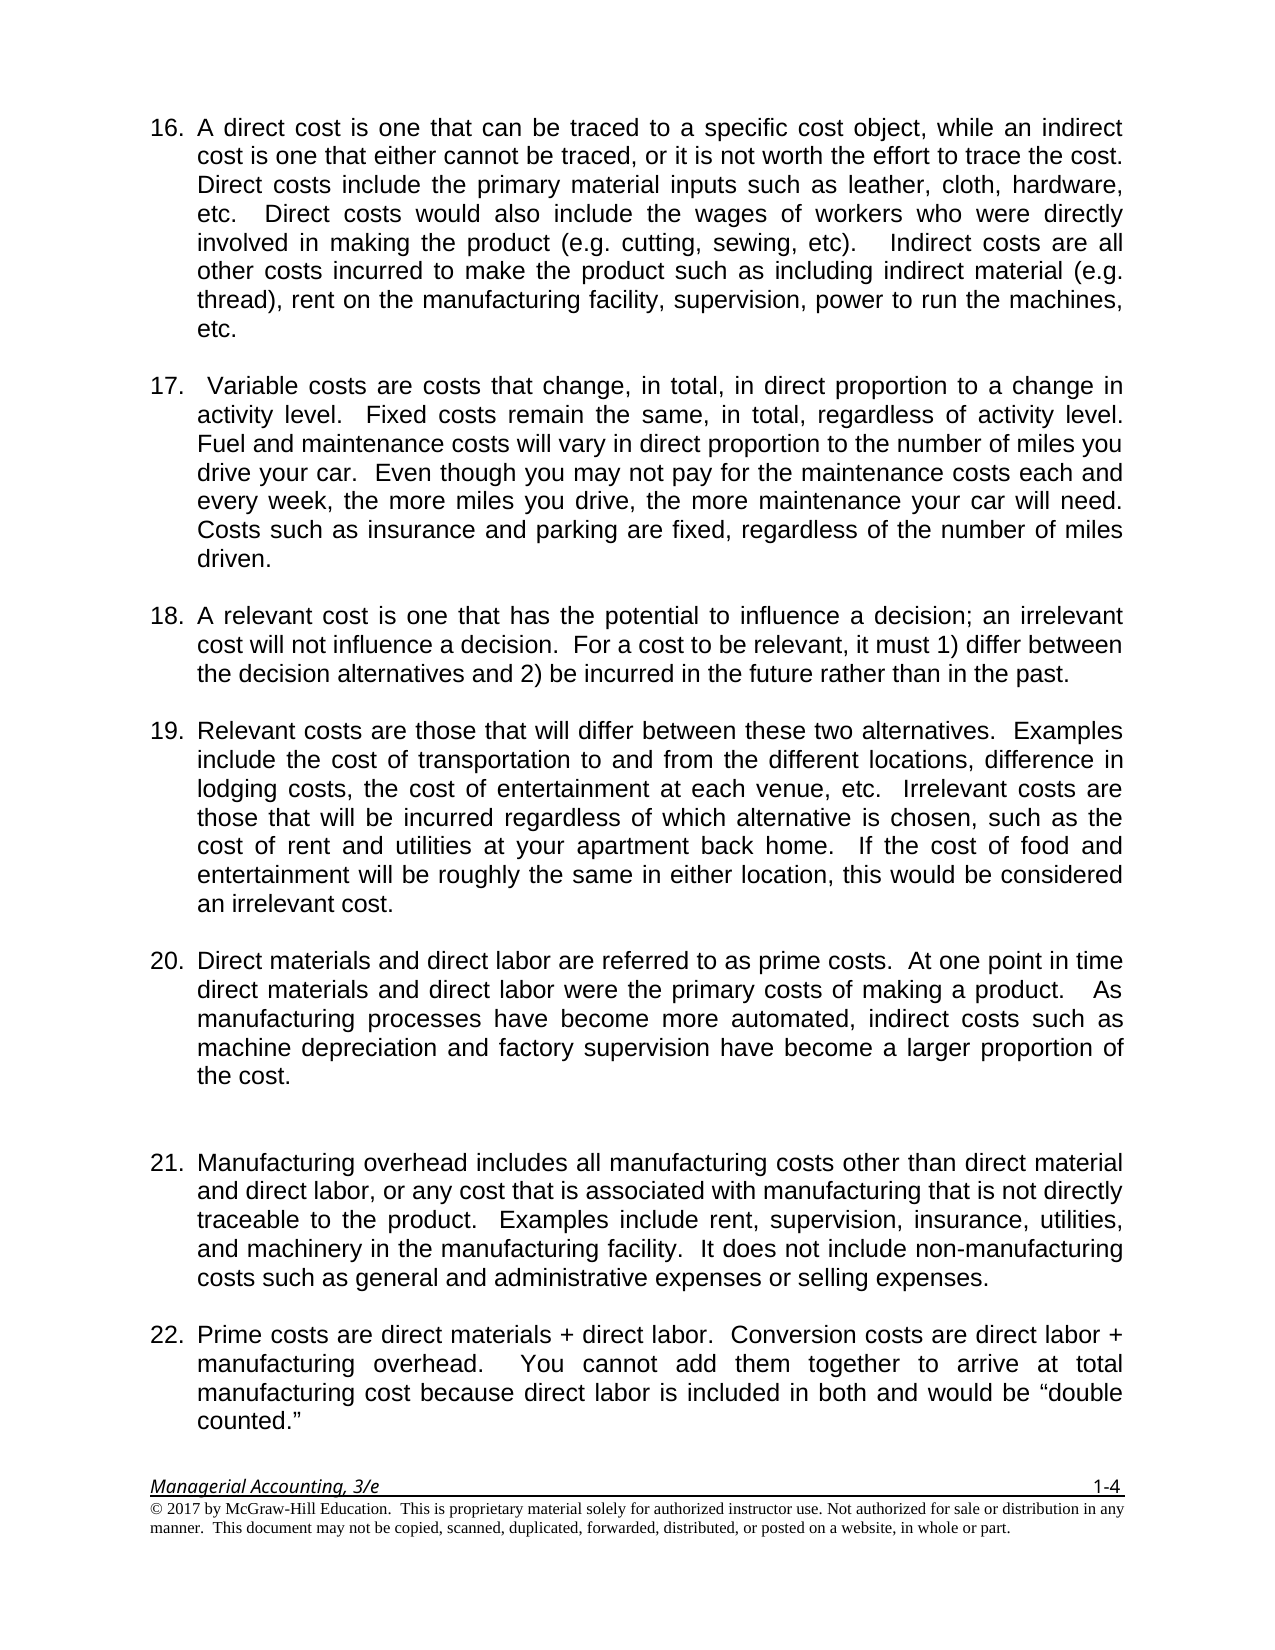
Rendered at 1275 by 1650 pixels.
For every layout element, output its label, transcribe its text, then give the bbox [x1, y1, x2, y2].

list A direct cost is one that can be traced to a specific cost object, while an indirect cost is one that either cannot be traced, or it is not worth the effort to trace the cost. Direct costs include the primary material inputs such as leather, cloth, hardware, etc. Direct costs would also include the wages of workers who were directly involved in making the product (e.g. cutting, sewing, etc). Indirect costs are all other costs incurred to make the product such as including indirect material (e.g. thread), rent on the manufacturing facility, supervision, power to run the machines, etc. [150, 112, 1125, 342]
list Prime costs are direct materials + direct labor. Conversion costs are direct labor + manufacturing overhead. You cannot add them together to arrive at total manufacturing cost because direct labor is included in both and would be “double counted.” [150, 1320, 1125, 1435]
list Manufacturing overhead includes all manufacturing costs other than direct material and direct labor, or any cost that is associated with manufacturing that is not directly traceable to the product. Examples include rent, supervision, insurance, utilities, and machinery in the manufacturing facility. It does not include non-manufacturing costs such as general and administrative expenses or selling expenses. [150, 1147, 1125, 1291]
list Relevant costs are those that will differ between these two alternatives. Examples include the cost of transportation to and from the different locations, difference in lodging costs, the cost of entertainment at each venue, etc. Irrelevant costs are those that will be incurred regardless of which alternative is chosen, such as the cost of rent and utilities at your apartment back home. If the cost of food and entertainment will be roughly the same in either location, this would be considered an irrelevant cost. [150, 716, 1125, 917]
list Direct materials and direct labor are referred to as prime costs. At one point in time direct materials and direct labor were the primary costs of making a product. As manufacturing processes have become more automated, indirect costs such as machine depreciation and factory supervision have become a larger proportion of the cost. [150, 946, 1125, 1090]
list A relevant cost is one that has the potential to influence a decision; an irrelevant cost will not influence a decision. For a cost to be relevant, it must 1) differ between the decision alternatives and 2) be incurred in the future rather than in the past. [150, 601, 1125, 687]
list Variable costs are costs that change, in total, in direct proportion to a change in activity level. Fixed costs remain the same, in total, regardless of activity level. Fuel and maintenance costs will vary in direct proportion to the number of miles you drive your car. Even though you may not pay for the maintenance costs each and every week, the more miles you drive, the more maintenance your car will need. Costs such as insurance and parking are fixed, regardless of the number of miles driven. [150, 371, 1125, 572]
